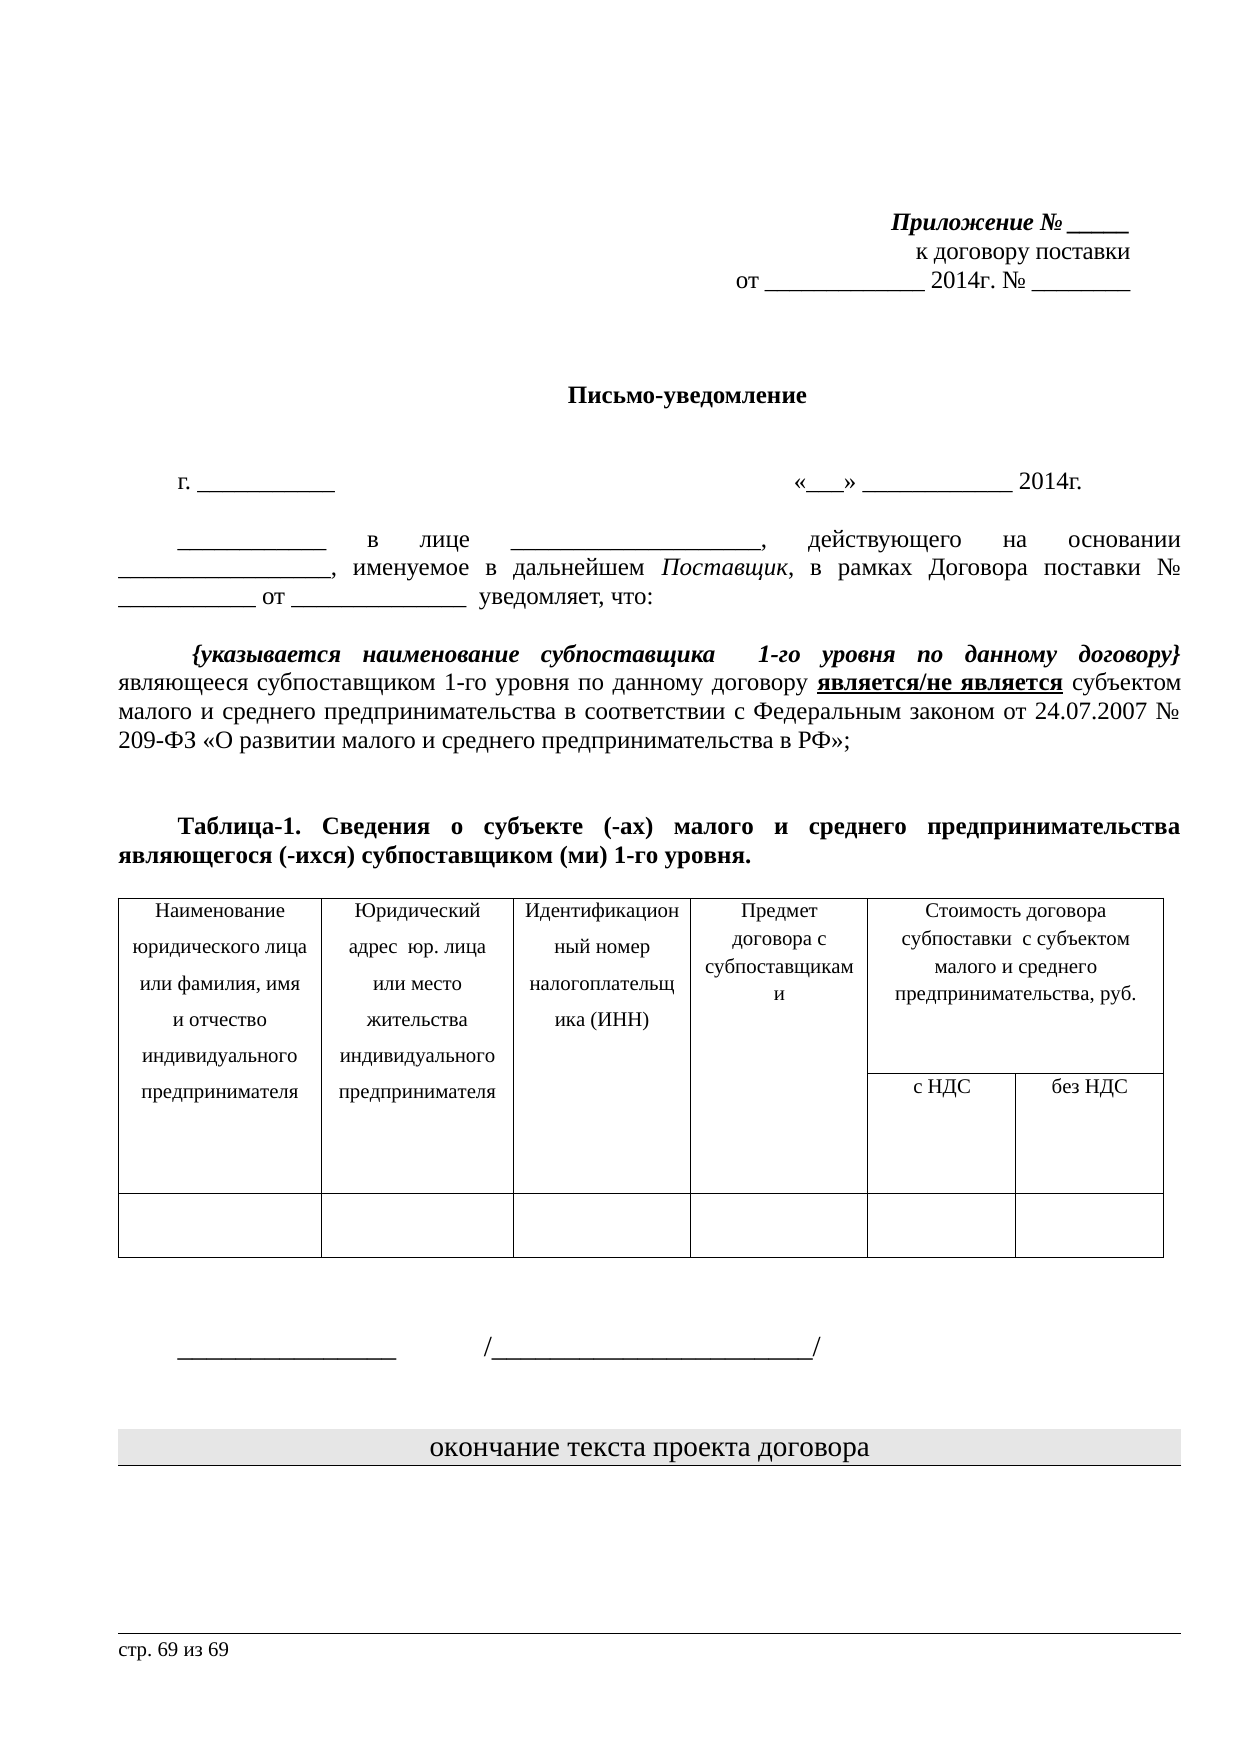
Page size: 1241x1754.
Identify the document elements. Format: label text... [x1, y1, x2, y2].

text ____________ в лице ____________________, действующего на основании _________________, именуемое в дальнейшем Поставщик, в рамках Договора поставки № ___________ от ______________ уведомляет, что: [118, 524, 1181, 610]
table_header Идентификационный номер налогоплательщика (ИНН) [514, 899, 690, 1192]
text г. ___________ «___» ____________ 2014г. [118, 466, 1181, 495]
table_cell Приложение № _____ к договору поставки от _____________ 2014г. № ________ [118, 145, 1141, 351]
text окончание текста проекта договора [118, 1429, 1181, 1465]
table_header Предмет договора с субпоставщиками [691, 899, 867, 1192]
table_cell [514, 1194, 690, 1257]
table_cell [868, 1194, 1015, 1257]
table_cell без НДС [1016, 1074, 1163, 1192]
text Письмо-уведомление [118, 380, 1181, 409]
table_header Юридический адрес юр. лица или место жительства индивидуального предпринимателя [322, 899, 513, 1192]
table_cell [322, 1194, 513, 1257]
table_cell с НДС [868, 1074, 1015, 1192]
text {указывается наименование субпоставщика 1-го уровня по данному договору} являющееся субпоставщиком 1-го уровня по данному договору является/не является субъектом малого и среднего предпринимательства в соответствии с Федеральным законом от 24.07.2007 № 209-ФЗ «О развитии малого и среднего предпринимательства в РФ»; [118, 639, 1181, 754]
table_cell [119, 1194, 321, 1257]
text _______________ /______________________/ [118, 1329, 1181, 1363]
table_cell [1016, 1194, 1163, 1257]
table_cell [691, 1194, 867, 1257]
table_header Наименование юридического лица или фамилия, имя и отчество индивидуального предпринимателя [119, 899, 321, 1192]
text Таблица-1. Сведения о субъекте (-ах) малого и среднего предпринимательства являющегося (-ихся) субпоставщиком (ми) 1-го уровня. [118, 811, 1181, 869]
table_header Стоимость договора субпоставки с субъектом малого и среднего предпринимательства, руб. [868, 899, 1163, 1073]
